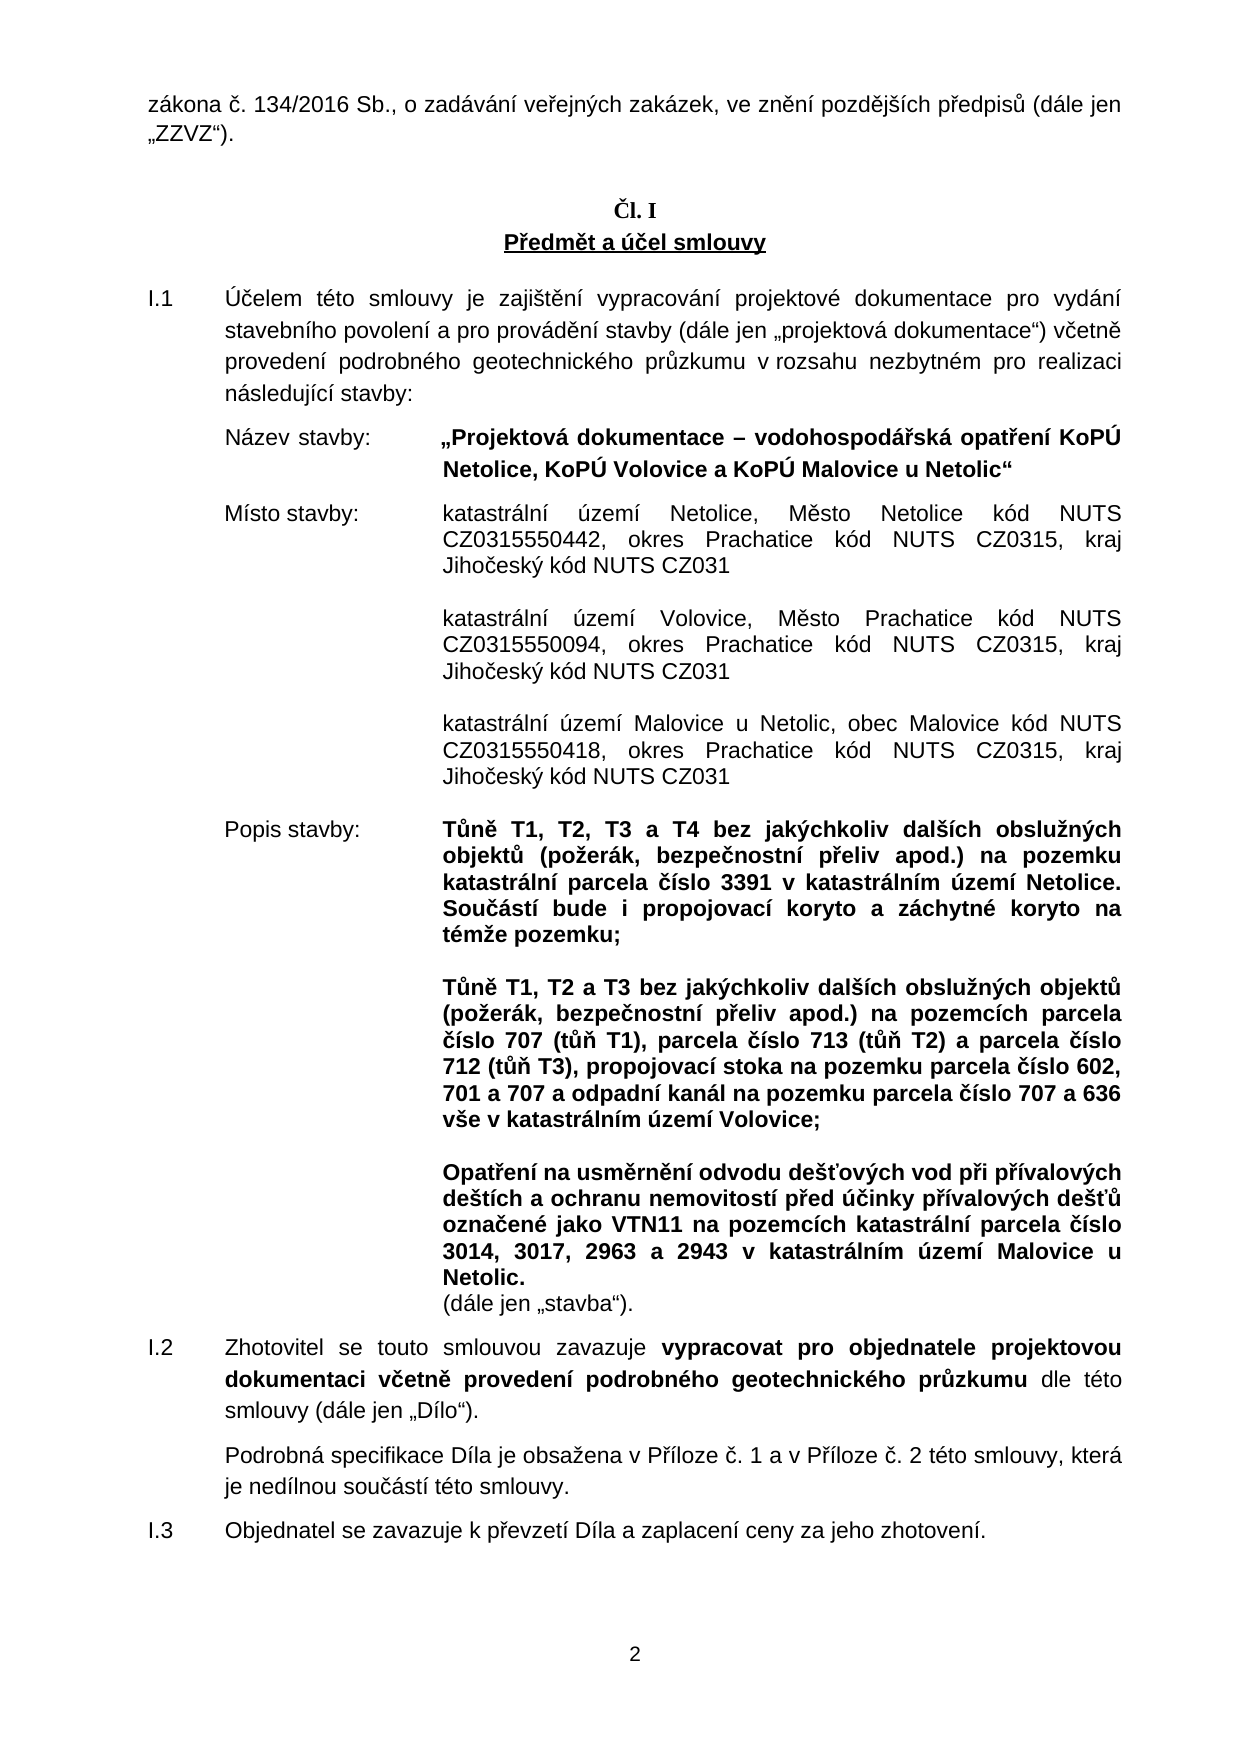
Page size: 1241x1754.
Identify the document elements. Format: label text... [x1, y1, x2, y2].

list Zhotovitel se touto smlouvou zavazuje vypracovat pro objednatele projektovou dokumentaci včetně provedení podrobného geotechnického průzkumu dle této smlouvy (dále jen „Dílo“). [148, 1334, 1122, 1424]
list Místo stavby: katastrální území Netolice, Město Netolice kód NUTS CZ0315550442, okres Prachatice kód NUTS CZ0315, kraj Jihočeský kód NUTS CZ031 [224, 499, 1122, 579]
list Opatření na usměrnění odvodu dešťových vod při přívalových deštích a ochranu nemovitostí před účinky přívalových dešťů označené jako VTN11 na pozemcích katastrální parcela číslo 3014, 3017, 2963 a 2943 v katastrálním území Malovice u Netolic. [442, 1158, 1122, 1290]
list Popis stavby: Tůně T1, T2, T3 a T4 bez jakýchkoliv dalších obslužných objektů (požerák, bezpečnostní přeliv apod.) na pozemku katastrální parcela číslo 3391 v katastrálním území Netolice. Součástí bude i propojovací koryto a záchytné koryto na témže pozemku; [224, 816, 1122, 948]
list katastrální území Volovice, Město Prachatice kód NUTS CZ0315550094, okres Prachatice kód NUTS CZ0315, kraj Jihočeský kód NUTS CZ031 [442, 605, 1122, 684]
list (dále jen „stavba“). [372, 1290, 1122, 1317]
list Podrobná specifikace Díla je obsažena v Příloze č. 1 a v Příloze č. 2 této smlouvy, která je nedílnou součástí této smlouvy. [224, 1442, 1122, 1499]
list katastrální území Malovice u Netolic, obec Malovice kód NUTS CZ0315550418, okres Prachatice kód NUTS CZ0315, kraj Jihočeský kód NUTS CZ031 [442, 710, 1122, 789]
list Tůně T1, T2 a T3 bez jakýchkoliv dalších obslužných objektů (požerák, bezpečnostní přeliv apod.) na pozemcích parcela číslo 707 (tůň T1), parcela číslo 713 (tůň T2) a parcela číslo 712 (tůň T3), propojovací stoka na pozemku parcela číslo 602, 701 a 707 a odpadní kanál na pozemku parcela číslo 707 a 636 vše v katastrálním území Volovice; [442, 974, 1122, 1132]
text Předmět a účel smlouvy [148, 197, 1122, 255]
list Účelem této smlouvy je zajištění vypracování projektové dokumentace pro vydání stavebního povolení a pro provádění stavby (dále jen „projektová dokumentace“) včetně provedení podrobného geotechnického průzkumu v rozsahu nezbytném pro realizaci následující stavby: [148, 285, 1122, 406]
list Objednatel se zavazuje k převzetí Díla a zaplacení ceny za jeho zhotovení. [148, 1517, 1122, 1543]
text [148, 89, 1122, 147]
list Název stavby: „Projektová dokumentace – vodohospodářská opatření KoPÚ Netolice, KoPÚ Volovice a KoPÚ Malovice u Netolic“ [224, 424, 1122, 482]
